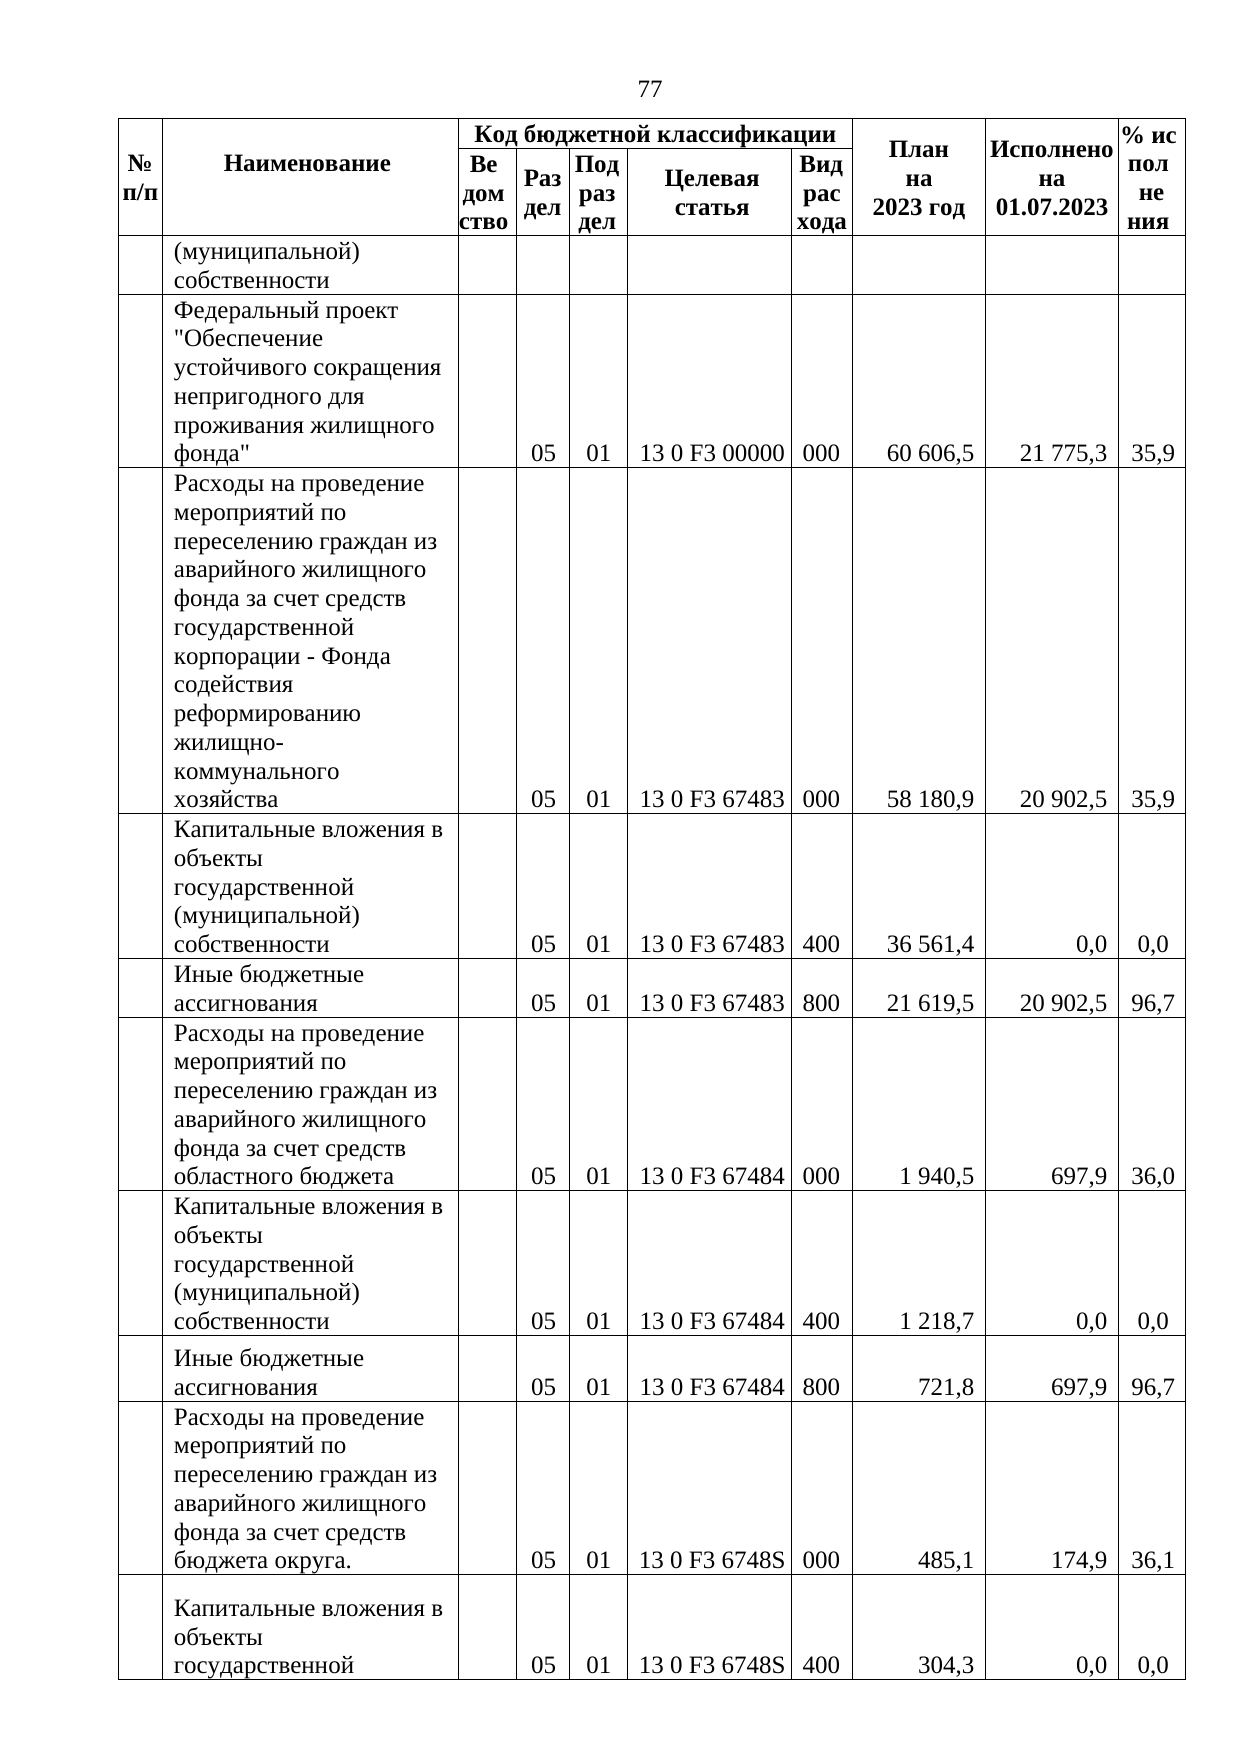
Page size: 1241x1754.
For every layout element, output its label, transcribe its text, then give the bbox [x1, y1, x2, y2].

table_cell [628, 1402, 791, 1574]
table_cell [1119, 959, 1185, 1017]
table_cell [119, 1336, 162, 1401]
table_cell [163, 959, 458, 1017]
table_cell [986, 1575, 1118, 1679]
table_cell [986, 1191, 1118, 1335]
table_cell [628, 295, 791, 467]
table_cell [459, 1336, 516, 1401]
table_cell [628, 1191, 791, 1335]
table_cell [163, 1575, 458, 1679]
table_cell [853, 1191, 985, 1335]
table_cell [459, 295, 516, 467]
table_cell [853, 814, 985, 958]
table_header План на 2023 год [853, 119, 985, 235]
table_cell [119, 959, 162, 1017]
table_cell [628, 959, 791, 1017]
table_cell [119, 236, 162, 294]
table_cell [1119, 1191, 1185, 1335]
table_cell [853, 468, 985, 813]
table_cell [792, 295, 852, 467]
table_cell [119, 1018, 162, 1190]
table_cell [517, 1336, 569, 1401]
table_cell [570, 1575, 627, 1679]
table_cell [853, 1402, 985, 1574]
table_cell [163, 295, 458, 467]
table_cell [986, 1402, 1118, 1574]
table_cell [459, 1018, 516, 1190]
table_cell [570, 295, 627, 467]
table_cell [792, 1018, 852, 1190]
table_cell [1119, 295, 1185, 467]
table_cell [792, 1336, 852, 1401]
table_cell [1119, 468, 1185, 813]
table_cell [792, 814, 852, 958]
table_cell Ве дом ство [459, 149, 516, 235]
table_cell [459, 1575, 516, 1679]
table_header % ис пол не ния [1119, 119, 1185, 235]
table_header Код бюджетной классификации [459, 119, 852, 148]
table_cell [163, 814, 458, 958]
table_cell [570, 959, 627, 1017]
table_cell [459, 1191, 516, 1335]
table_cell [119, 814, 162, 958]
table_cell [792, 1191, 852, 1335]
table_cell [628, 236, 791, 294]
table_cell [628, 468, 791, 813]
table_cell Вид рас хода [792, 149, 852, 235]
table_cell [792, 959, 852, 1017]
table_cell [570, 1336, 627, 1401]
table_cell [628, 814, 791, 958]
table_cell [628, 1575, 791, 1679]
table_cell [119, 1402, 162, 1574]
table_cell Целевая статья [628, 149, 791, 235]
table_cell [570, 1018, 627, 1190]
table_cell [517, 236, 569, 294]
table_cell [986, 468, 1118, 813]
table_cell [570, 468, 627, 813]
table_cell Подраз дел [570, 149, 627, 235]
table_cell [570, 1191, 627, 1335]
table_header Наименование [163, 119, 458, 235]
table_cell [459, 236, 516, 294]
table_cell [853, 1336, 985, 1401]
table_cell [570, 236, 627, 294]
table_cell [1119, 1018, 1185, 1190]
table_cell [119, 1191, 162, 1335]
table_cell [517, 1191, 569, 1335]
table_header Исполнено на 01.07.2023 [986, 119, 1118, 235]
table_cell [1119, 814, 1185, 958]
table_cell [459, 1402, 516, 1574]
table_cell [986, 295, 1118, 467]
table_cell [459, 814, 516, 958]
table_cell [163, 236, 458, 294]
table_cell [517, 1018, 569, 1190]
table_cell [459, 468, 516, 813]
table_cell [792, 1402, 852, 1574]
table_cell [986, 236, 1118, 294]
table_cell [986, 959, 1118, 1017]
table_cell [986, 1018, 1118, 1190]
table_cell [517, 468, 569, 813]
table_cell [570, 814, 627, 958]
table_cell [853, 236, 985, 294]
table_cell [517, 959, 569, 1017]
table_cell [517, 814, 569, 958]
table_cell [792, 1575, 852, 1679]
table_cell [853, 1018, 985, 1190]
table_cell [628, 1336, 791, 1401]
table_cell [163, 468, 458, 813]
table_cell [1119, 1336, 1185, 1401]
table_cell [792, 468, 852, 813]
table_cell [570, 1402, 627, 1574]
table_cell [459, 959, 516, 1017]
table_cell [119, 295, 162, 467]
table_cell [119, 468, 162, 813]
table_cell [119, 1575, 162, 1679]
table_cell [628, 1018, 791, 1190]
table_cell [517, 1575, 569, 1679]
table_cell Раз дел [517, 149, 569, 235]
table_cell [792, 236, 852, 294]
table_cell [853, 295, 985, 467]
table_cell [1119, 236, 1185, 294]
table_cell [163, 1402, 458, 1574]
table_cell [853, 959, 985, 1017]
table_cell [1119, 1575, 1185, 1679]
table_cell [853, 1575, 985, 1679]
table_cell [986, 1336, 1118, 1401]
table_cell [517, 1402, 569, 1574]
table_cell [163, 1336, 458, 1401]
table_header № п/п [119, 119, 162, 235]
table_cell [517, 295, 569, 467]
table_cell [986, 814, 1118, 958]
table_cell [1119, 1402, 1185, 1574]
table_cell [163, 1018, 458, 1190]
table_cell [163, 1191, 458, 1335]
